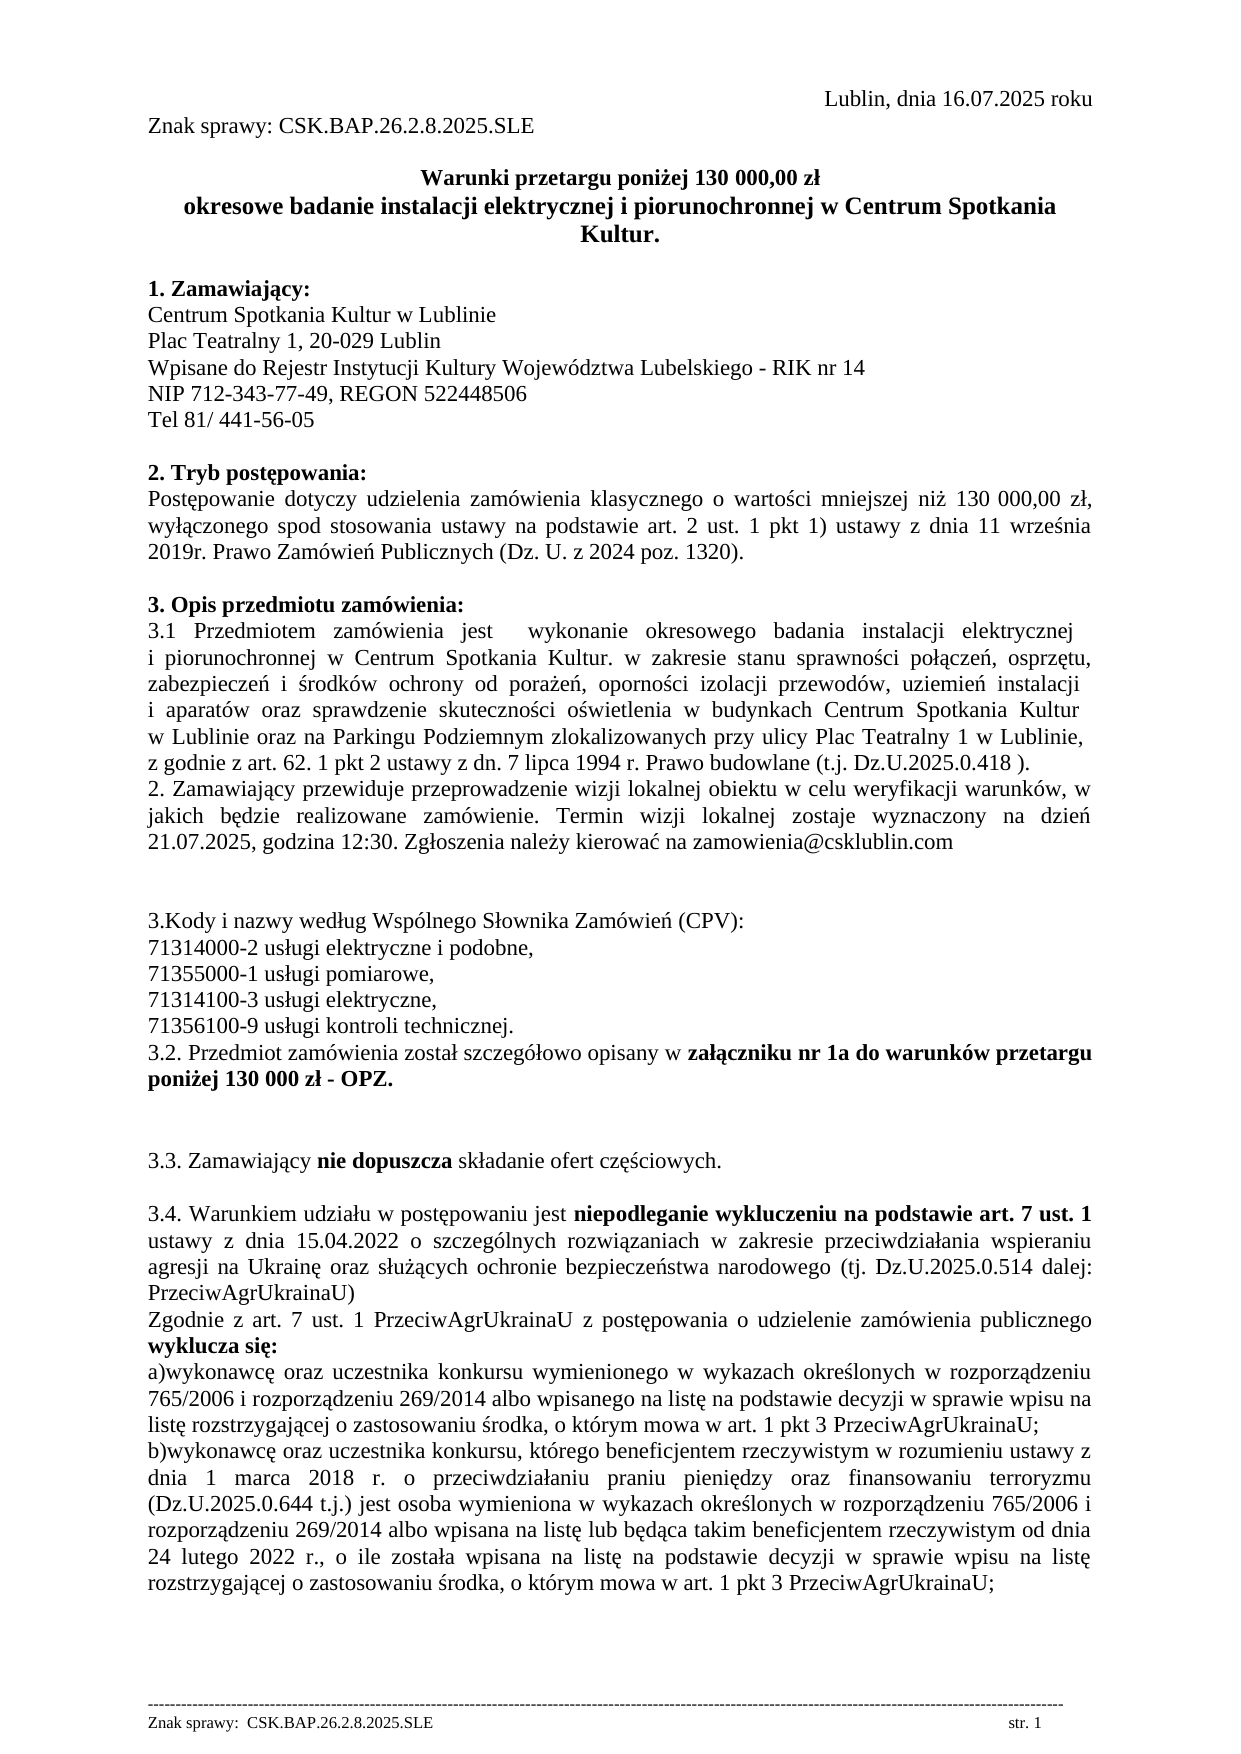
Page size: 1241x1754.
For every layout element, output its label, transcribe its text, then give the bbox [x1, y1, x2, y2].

text 71314000-2 usługi elektryczne i podobne, [148, 933, 1093, 960]
text Znak sprawy: CSK.BAP.26.2.8.2025.SLE [148, 112, 1093, 138]
text 2. Zamawiający przewiduje przeprowadzenie wizji lokalnej obiektu w celu weryfikacji warunków, w jakich będzie realizowane zamówienie. Termin wizji lokalnej zostaje wyznaczony na dzień 21.07.2025, godzina 12:30. Zgłoszenia należy kierować na zamowienia@csklublin.com [148, 775, 1093, 854]
text Centrum Spotkania Kultur w Lublinie [148, 301, 1093, 327]
text Zgodnie z art. 7 ust. 1 PrzeciwAgrUkrainaU z postępowania o udzielenie zamówienia publicznego wyklucza się: [148, 1306, 1093, 1358]
text 3.Kody i nazwy według Wspólnego Słownika Zamówień (CPV): [148, 907, 1093, 933]
text Lublin, dnia 16.07.2025 roku [148, 85, 1093, 112]
text 3. Opis przedmiotu zamówienia: [148, 591, 1093, 617]
text a)wykonawcę oraz uczestnika konkursu wymienionego w wykazach określonych w rozporządzeniu 765/2006 i rozporządzeniu 269/2014 albo wpisanego na listę na podstawie decyzji w sprawie wpisu na listę rozstrzygającej o zastosowaniu środka, o którym mowa w art. 1 pkt 3 PrzeciwAgrUkrainaU; [148, 1358, 1093, 1437]
text 3.1 Przedmiotem zamówienia jest wykonanie okresowego badania instalacji elektrycznej i piorunochronnej w Centrum Spotkania Kultur. w zakresie stanu sprawności połączeń, osprzętu, zabezpieczeń i środków ochrony od porażeń, oporności izolacji przewodów, uziemień instalacji i aparatów oraz sprawdzenie skuteczności oświetlenia w budynkach Centrum Spotkania Kultur w Lublinie oraz na Parkingu Podziemnym zlokalizowanych przy ulicy Plac Teatralny 1 w Lublinie, z godnie z art. 62. 1 pkt 2 ustawy z dn. 7 lipca 1994 r. Prawo budowlane (t.j. Dz.U.2025.0.418 ). [148, 617, 1093, 775]
text 1. Zamawiający: [148, 275, 1093, 301]
text Wpisane do Rejestr Instytucji Kultury Województwa Lubelskiego - RIK nr 14 [148, 354, 1093, 380]
text 71355000-1 usługi pomiarowe, [148, 960, 1093, 986]
text 71356100-9 usługi kontroli technicznej. [148, 1013, 1093, 1039]
text Warunki przetargu poniżej 130 000,00 zł [148, 164, 1093, 191]
text okresowe badanie instalacji elektrycznej i piorunochronnej w Centrum Spotkania Kultur. [148, 191, 1093, 248]
text b)wykonawcę oraz uczestnika konkursu, którego beneficjentem rzeczywistym w rozumieniu ustawy z dnia 1 marca 2018 r. o przeciwdziałaniu praniu pieniędzy oraz finansowaniu terroryzmu (Dz.U.2025.0.644 t.j.) jest osoba wymieniona w wykazach określonych w rozporządzeniu 765/2006 i rozporządzeniu 269/2014 albo wpisana na listę lub będąca takim beneficjentem rzeczywistym od dnia 24 lutego 2022 r., o ile została wpisana na listę na podstawie decyzji w sprawie wpisu na listę rozstrzygającej o zastosowaniu środka, o którym mowa w art. 1 pkt 3 PrzeciwAgrUkrainaU; [148, 1437, 1093, 1596]
text 71314100-3 usługi elektryczne, [148, 986, 1093, 1013]
text 3.3. Zamawiający nie dopuszcza składanie ofert częściowych. [148, 1148, 1093, 1174]
text 3.4. Warunkiem udziału w postępowaniu jest niepodleganie wykluczeniu na podstawie art. 7 ust. 1 ustawy z dnia 15.04.2022 o szczególnych rozwiązaniach w zakresie przeciwdziałania wspieraniu agresji na Ukrainę oraz służących ochronie bezpieczeństwa narodowego (tj. Dz.U.2025.0.514 dalej: PrzeciwAgrUkrainaU) [148, 1200, 1093, 1306]
text Plac Teatralny 1, 20-029 Lublin [148, 327, 1093, 354]
text Tel 81/ 441-56-05 [148, 406, 1093, 433]
text 3.2. Przedmiot zamówienia został szczegółowo opisany w załączniku nr 1a do warunków przetargu poniżej 130 000 zł - OPZ. [148, 1039, 1093, 1092]
text NIP 712-343-77-49, REGON 522448506 [148, 380, 1093, 406]
text Postępowanie dotyczy udzielenia zamówienia klasycznego o wartości mniejszej niż 130 000,00 zł, wyłączonego spod stosowania ustawy na podstawie art. 2 ust. 1 pkt 1) ustawy z dnia 11 września 2019r. Prawo Zamówień Publicznych (Dz. U. z 2024 poz. 1320). [148, 486, 1093, 564]
text 2. Tryb postępowania: [148, 459, 1093, 486]
